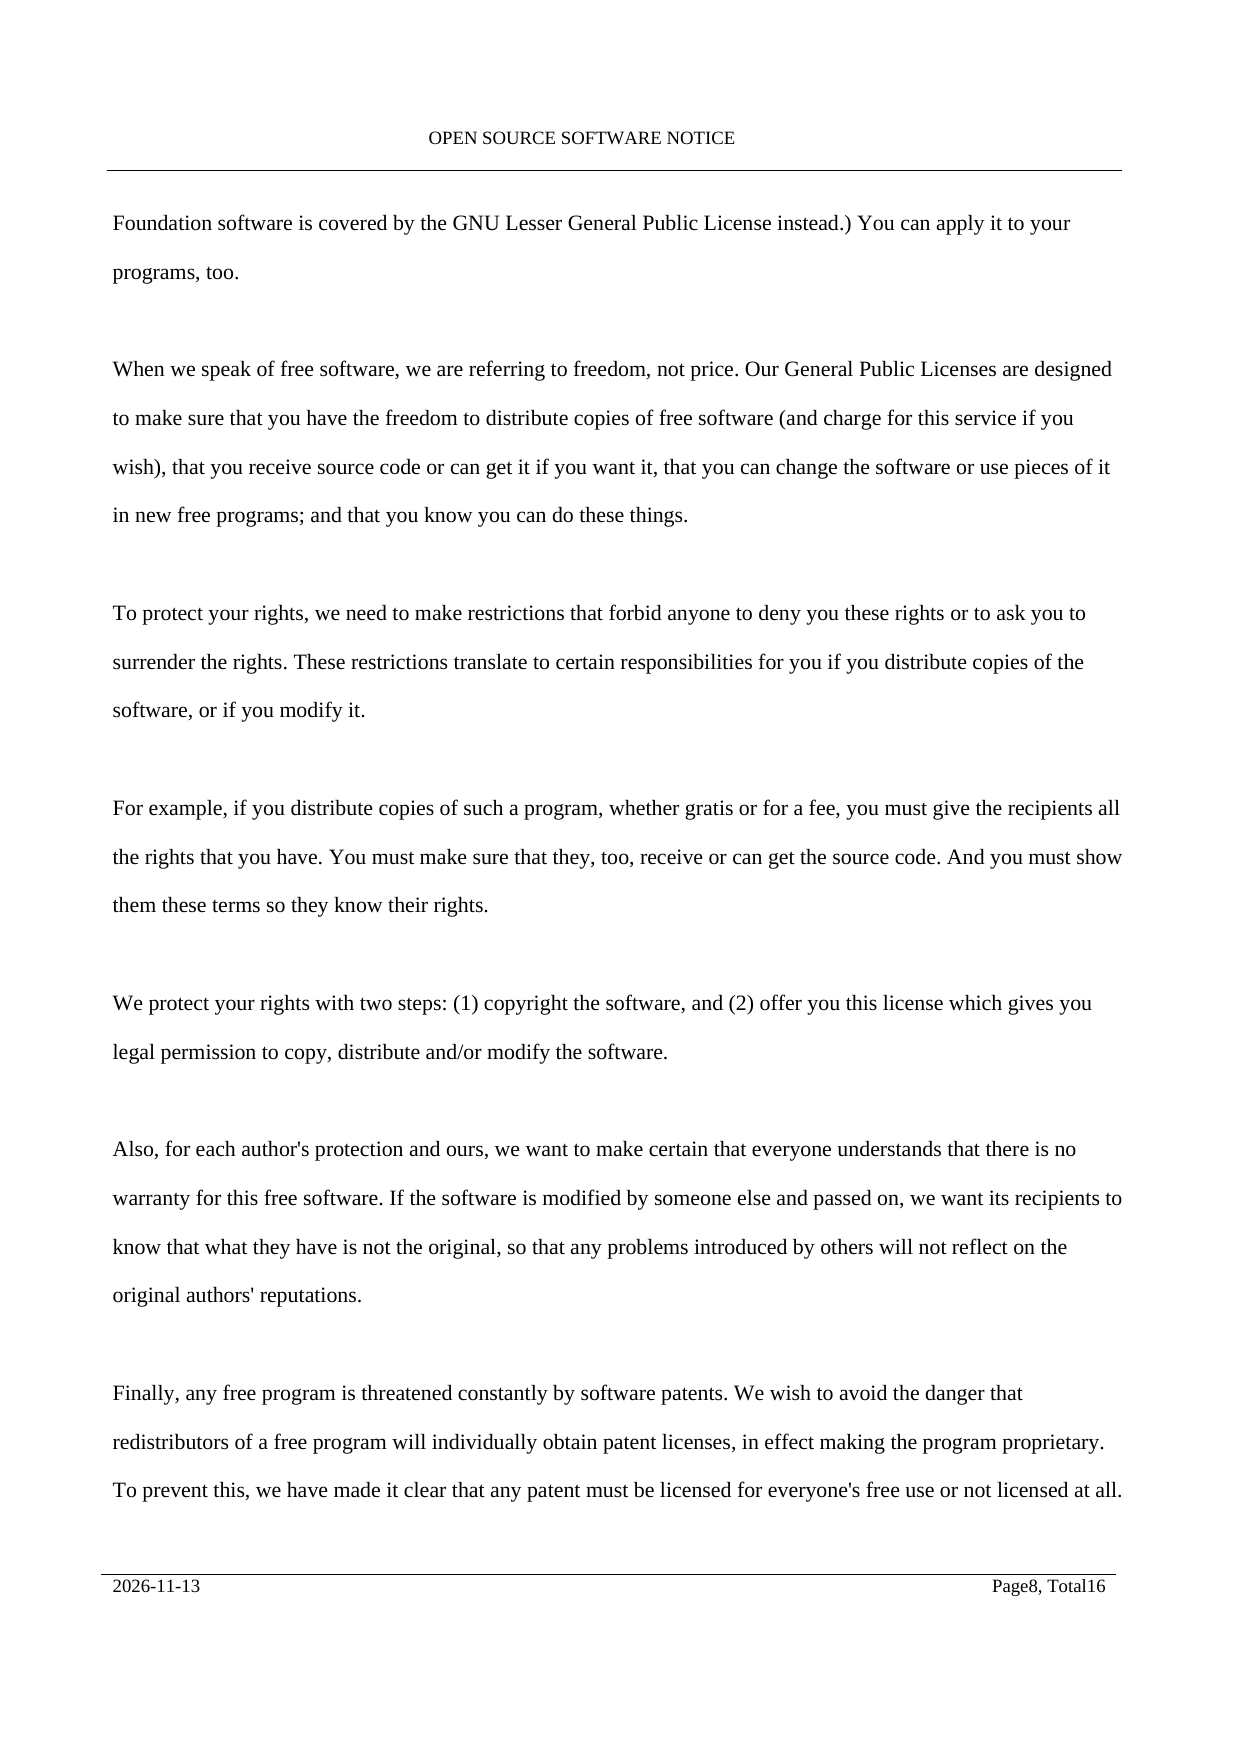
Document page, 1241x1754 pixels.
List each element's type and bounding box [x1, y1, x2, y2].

text [112, 206, 1128, 1506]
